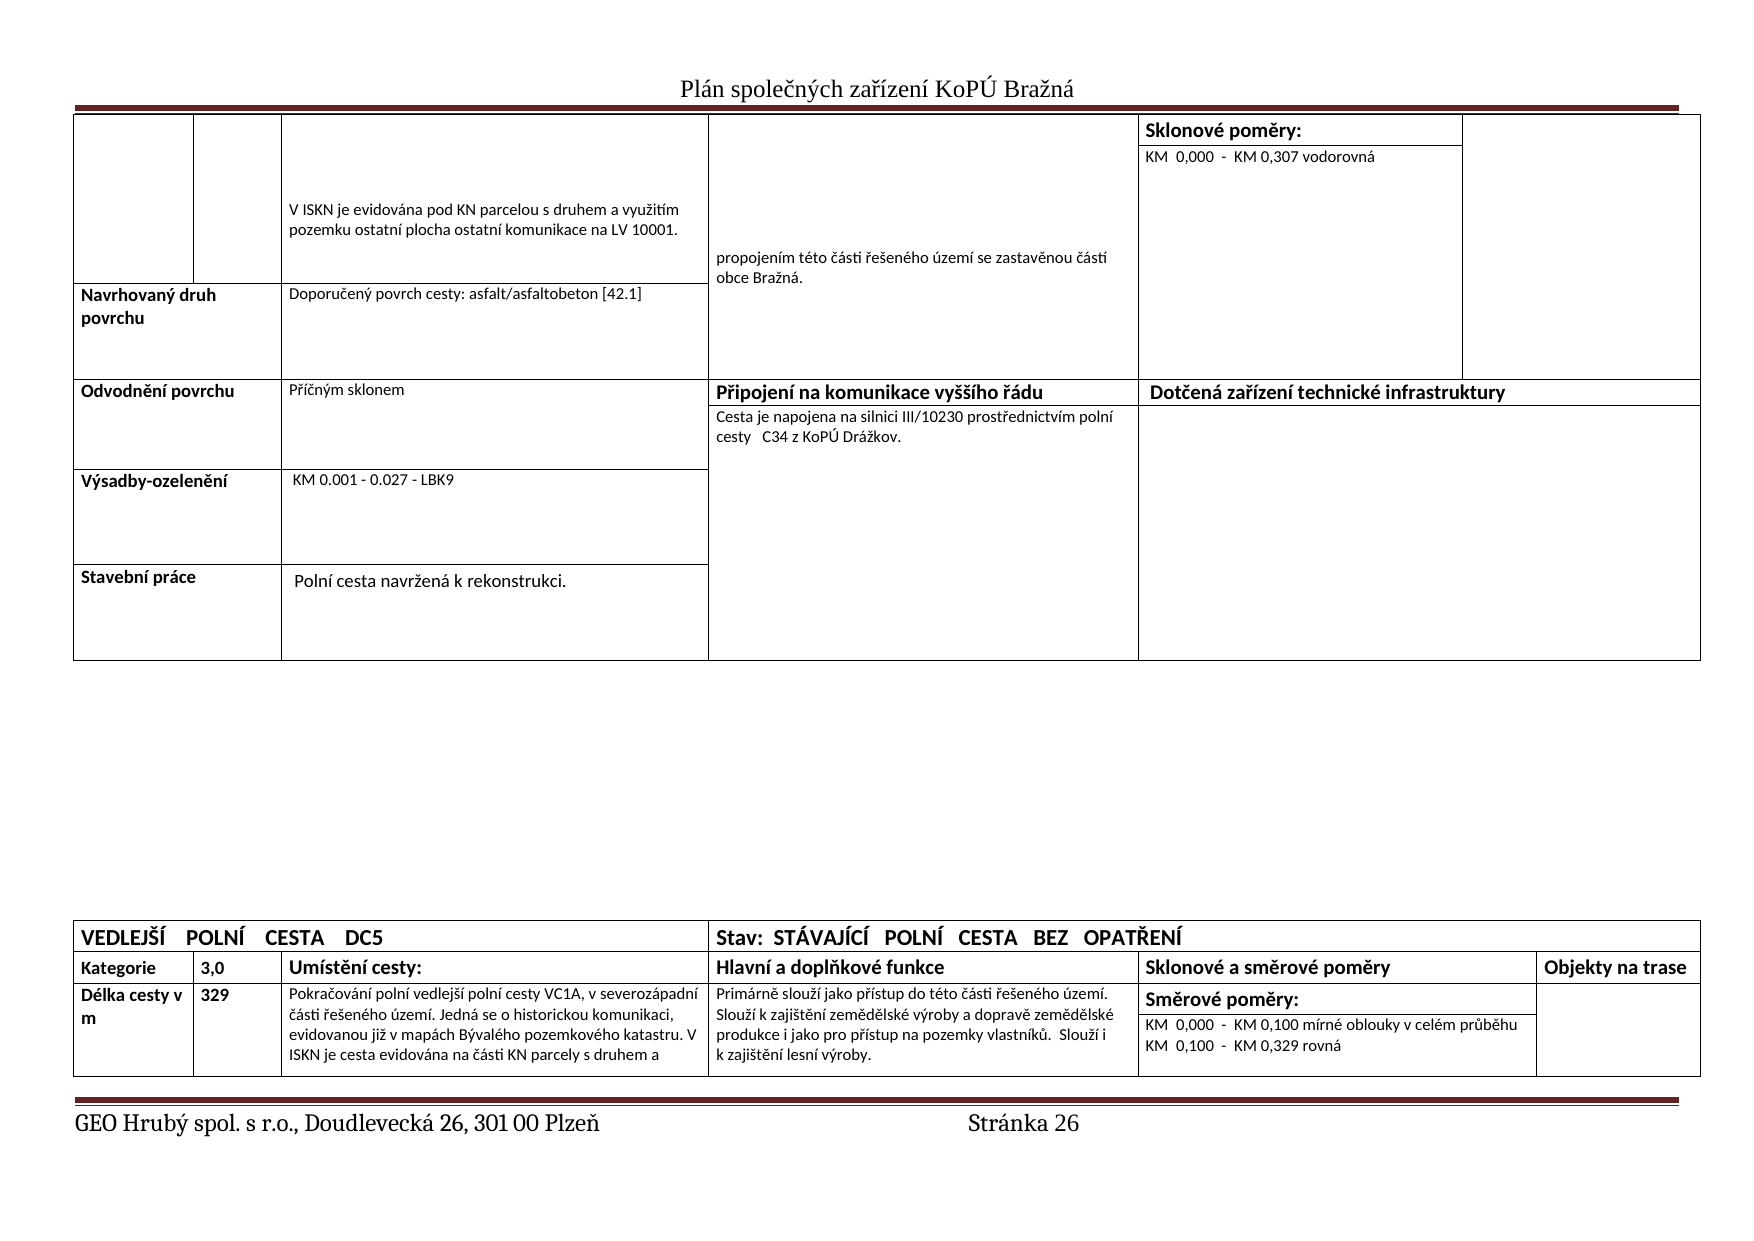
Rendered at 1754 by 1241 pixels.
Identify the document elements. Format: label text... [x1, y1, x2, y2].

table_cell KM 0,000 - KM 0,307 vodorovná [1139, 146, 1462, 378]
table_cell Odvodnění povrchu [74, 380, 281, 468]
table_cell Připojení na komunikace vyššího řádu [709, 380, 1138, 405]
table_cell Sklonové poměry: [1139, 115, 1462, 145]
table_cell Směrové poměry: [1139, 984, 1536, 1014]
table_cell 329 [194, 984, 281, 1076]
table_cell [1537, 984, 1700, 1076]
table_cell Umístění cesty: [282, 952, 708, 982]
table_cell Objekty na trase [1537, 952, 1700, 982]
table_cell Dotčená zařízení technické infrastruktury [1139, 380, 1700, 405]
table_cell Výsadby-ozelenění [74, 470, 281, 564]
table_header VEDLEJŠÍ POLNÍ CESTA DC5 [74, 921, 708, 951]
table_cell Kategorie [74, 952, 193, 982]
table_cell Stavební práce [74, 565, 281, 660]
table_cell [1139, 406, 1700, 660]
table_cell Délka cesty v m [74, 984, 193, 1076]
table_cell KM 0,000 - KM 0,100 mírné oblouky v celém průběhu KM 0,100 - KM 0,329 rovná [1139, 1015, 1536, 1076]
table_cell Polní cesta navržená k rekonstrukci. [282, 565, 708, 660]
table_cell Doporučený povrch cesty: asfalt/asfaltobeton [42.1] [282, 284, 708, 378]
table_cell Navrhovaný druh povrchu [74, 284, 281, 378]
table_cell Primárně slouží jako přístup do této části řešeného území. Slouží k zajištění zemědělské výroby a dopravě zemědělské produkce i jako pro přístup na pozemky vlastníků. Slouží i k zajištění lesní výroby. [709, 984, 1138, 1076]
table_cell Sklonové a směrové poměry [1139, 952, 1536, 982]
table_cell Příčným sklonem [282, 380, 708, 468]
table_header Stav: STÁVAJÍCÍ POLNÍ CESTA BEZ OPATŘENÍ [709, 921, 1700, 951]
table_cell KM 0.001 - 0.027 - LBK9 [282, 470, 708, 564]
table_cell Hlavní a doplňkové funkce [709, 952, 1138, 982]
table_cell Cesta je napojena na silnici III/10230 prostřednictvím polní cesty C34 z KoPÚ Drážkov. [709, 406, 1138, 660]
table_cell 3,0 [194, 952, 281, 982]
table_cell Pokračování polní vedlejší polní cesty VC1A, v severozápadní části řešeného území. Jedná se o historickou komunikaci, evidovanou již v mapách Bývalého pozemkového katastru. V ISKN je cesta evidována na části KN parcely s druhem a využitím pozemku ostatní plocha ostatní komunikace na LV 10001 Obec Svatý Jan, od km 0,157 je evidována na KN parcelách s druhem a využitím pozemku ostatní plocha ostatní komunikace ale na LV fyzické osoby. Předpokládaný vlastník dle projednání v rámci návrhu nového uspořádání pozemků. [282, 984, 708, 1076]
